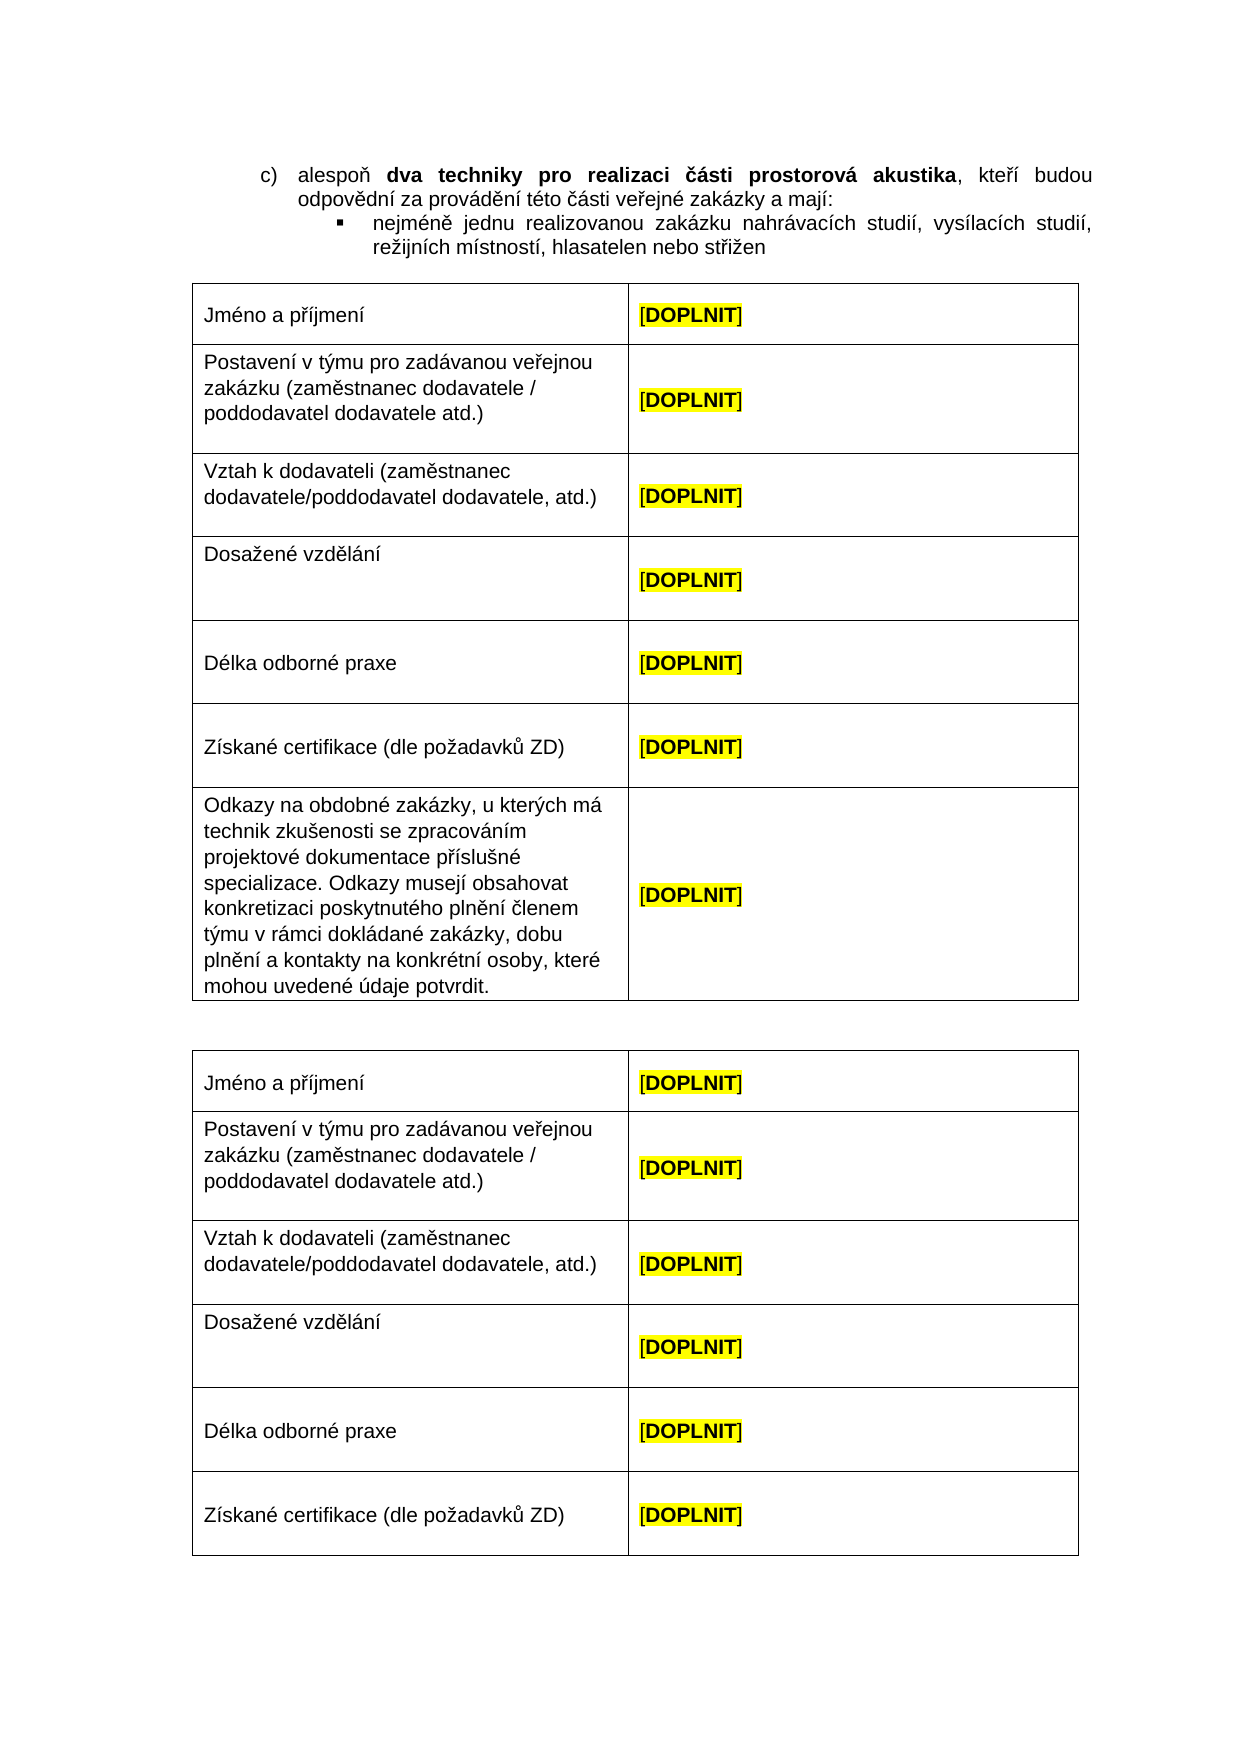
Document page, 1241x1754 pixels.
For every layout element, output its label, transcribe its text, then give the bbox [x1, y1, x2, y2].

table_cell Vztah k dodavateli (zaměstnanec dodavatele/poddodavatel dodavatele, atd.) [193, 1221, 628, 1304]
table_cell [DOPLNIT] [629, 1221, 1078, 1304]
table_cell [DOPLNIT] [629, 1388, 1078, 1471]
table_cell [DOPLNIT] [629, 704, 1078, 787]
table_header Jméno a příjmení [193, 284, 628, 344]
list alespoň dva techniky pro realizaci části prostorová akustika, kteří budou odpovědní za provádění této části veřejné zakázky a mají: [260, 162, 1092, 210]
table_header [DOPLNIT] [629, 1051, 1078, 1111]
table_cell [DOPLNIT] [629, 537, 1078, 619]
table_cell Odkazy na obdobné zakázky, u kterých má technik zkušenosti se zpracováním projektové dokumentace příslušné specializace. Odkazy musejí obsahovat konkretizaci poskytnutého plnění členem týmu v rámci dokládané zakázky, dobu plnění a kontakty na konkrétní osoby, které mohou uvedené údaje potvrdit. [193, 788, 628, 1000]
table_cell Délka odborné praxe [193, 621, 628, 703]
table_cell Postavení v týmu pro zadávanou veřejnou zakázku (zaměstnanec dodavatele / poddodavatel dodavatele atd.) [193, 1112, 628, 1220]
list nejméně jednu realizovanou zakázku nahrávacích studií, vysílacích studií, režijních místností, hlasatelen nebo střižen [335, 210, 1092, 258]
table_header Jméno a příjmení [193, 1051, 628, 1111]
table_cell Získané certifikace (dle požadavků ZD) [193, 1472, 628, 1554]
table_cell [DOPLNIT] [629, 1112, 1078, 1220]
table_cell [DOPLNIT] [629, 1472, 1078, 1554]
table_cell [DOPLNIT] [629, 345, 1078, 453]
table_cell Vztah k dodavateli (zaměstnanec dodavatele/poddodavatel dodavatele, atd.) [193, 454, 628, 536]
table_cell Délka odborné praxe [193, 1388, 628, 1471]
table_header [DOPLNIT] [629, 284, 1078, 344]
table_cell [DOPLNIT] [629, 1305, 1078, 1387]
table_cell Dosažené vzdělání [193, 537, 628, 619]
table_cell [DOPLNIT] [629, 788, 1078, 1000]
table_cell Postavení v týmu pro zadávanou veřejnou zakázku (zaměstnanec dodavatele / poddodavatel dodavatele atd.) [193, 345, 628, 453]
table_cell [DOPLNIT] [629, 621, 1078, 703]
table_cell Dosažené vzdělání [193, 1305, 628, 1387]
table_cell Získané certifikace (dle požadavků ZD) [193, 704, 628, 787]
table_cell [DOPLNIT] [629, 454, 1078, 536]
